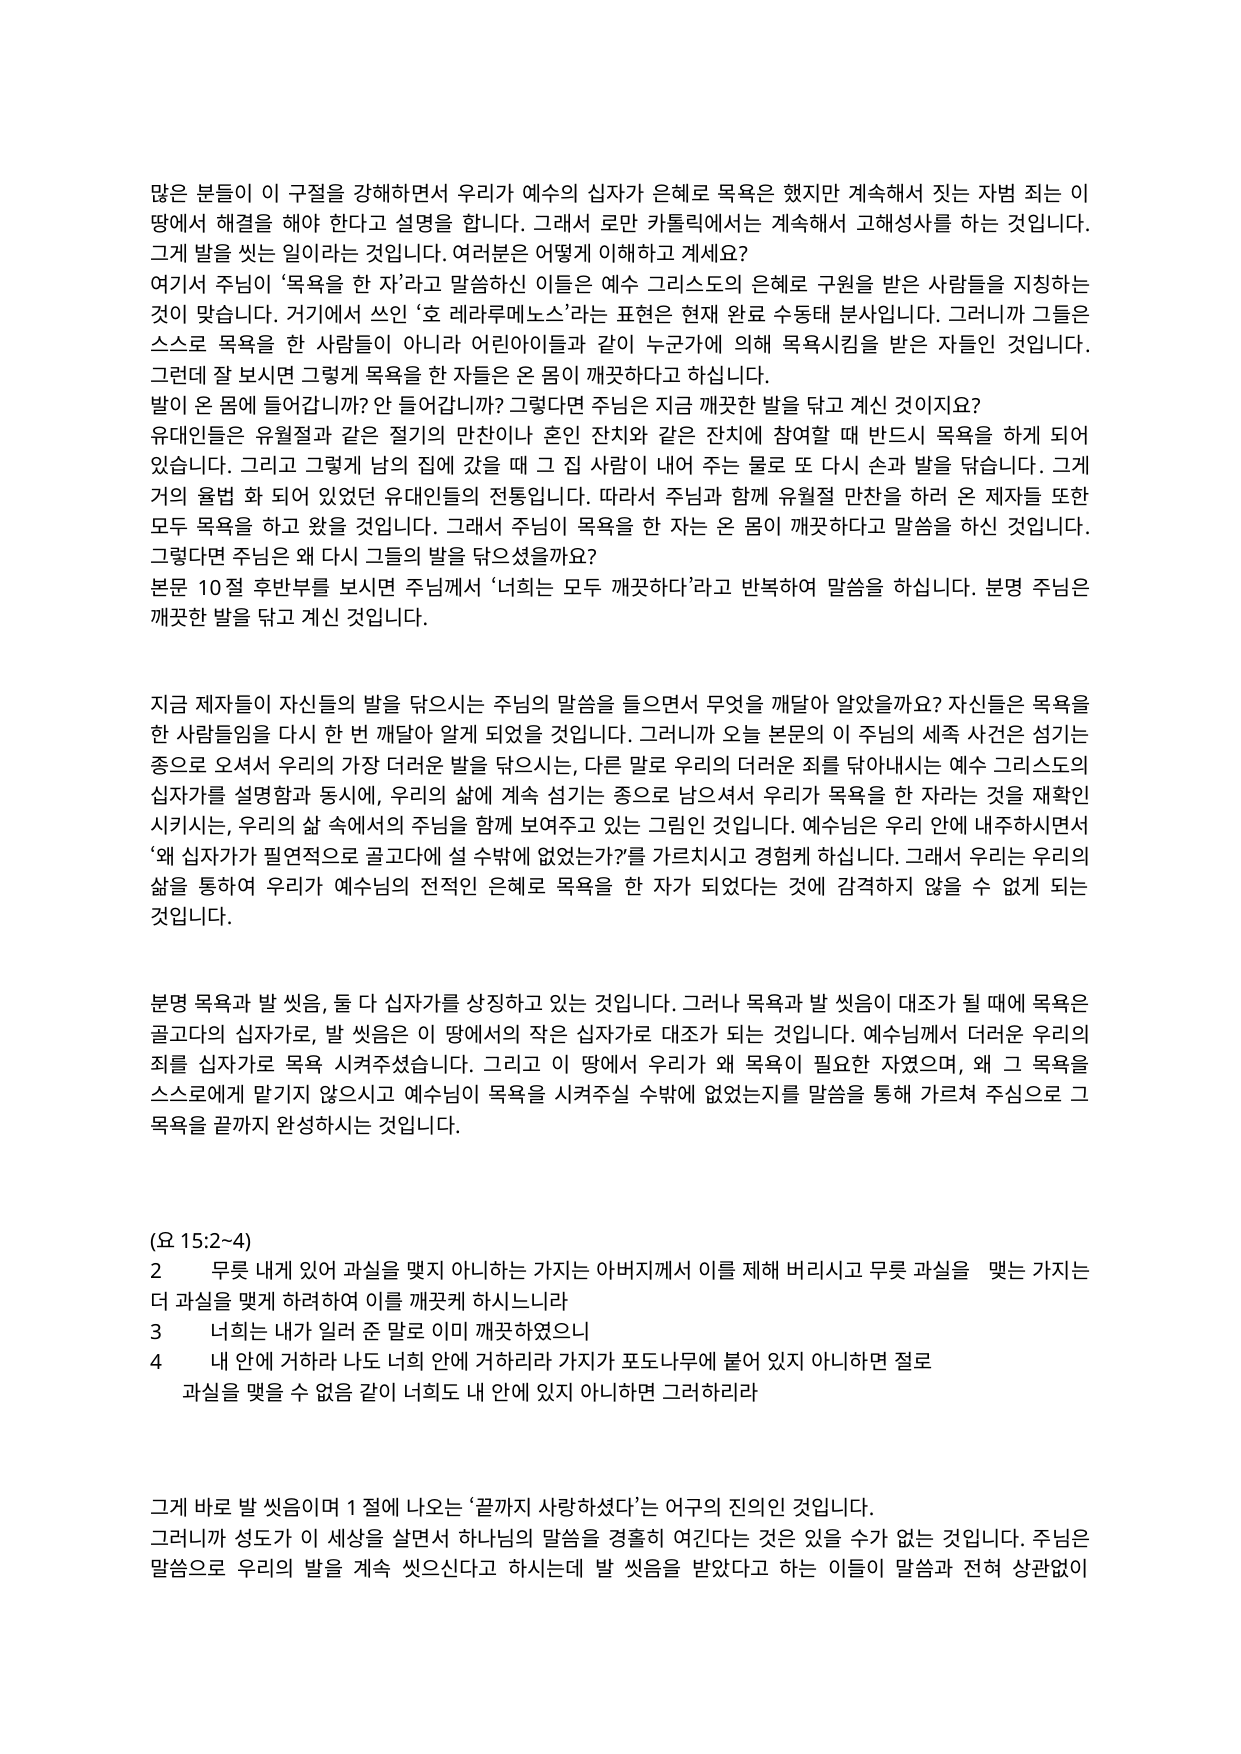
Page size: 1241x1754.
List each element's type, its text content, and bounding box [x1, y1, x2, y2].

text 지금 제자들이 자신들의 발을 닦으시는 주님의 말씀을 들으면서 무엇을 깨달아 알았을까요? 자신들은 목욕을 한 사람들임을 다시 한 번 깨달아 알게 되었을 것입니다. 그러니까 오늘 본문의 이 주님의 세족 사건은 섬기는 종으로 오셔서 우리의 가장 더러운 발을 닦으시는, 다른 말로 우리의 더러운 죄를 닦아내시는 예수 그리스도의 십자가를 설명함과 동시에, 우리의 삶에 계속 섬기는 종으로 남으셔서 우리가 목욕을 한 자라는 것을 재확인 시키시는, 우리의 삶 속에서의 주님을 함께 보여주고 있는 그림인 것입니다. 예수님은 우리 안에 내주하시면서 ‘왜 십자가가 필연적으로 골고다에 설 수밖에 없었는가?’를 가르치시고 경험케 하십니다. 그래서 우리는 우리의 삶을 통하여 우리가 예수님의 전적인 은혜로 목욕을 한 자가 되었다는 것에 감격하지 않을 수 없게 되는 것입니다. [150, 688, 1090, 931]
text 4 내 안에 거하라 나도 너희 안에 거하리라 가지가 포도나무에 붙어 있지 아니하면 절로 [150, 1346, 1090, 1376]
text 많은 분들이 이 구절을 강해하면서 우리가 예수의 십자가 은혜로 목욕은 했지만 계속해서 짓는 자범 죄는 이 땅에서 해결을 해야 한다고 설명을 합니다. 그래서 로만 카톨릭에서는 계속해서 고해성사를 하는 것입니다. 그게 발을 씻는 일이라는 것입니다. 여러분은 어떻게 이해하고 계세요? [150, 177, 1090, 268]
text 발이 온 몸에 들어갑니까? 안 들어갑니까? 그렇다면 주님은 지금 깨끗한 발을 닦고 계신 것이지요? [150, 389, 1090, 419]
text (요15:2~4) [150, 1224, 1090, 1255]
text 3 너희는 내가 일러 준 말로 이미 깨끗하였으니 [150, 1315, 1090, 1346]
text 여기서 주님이 ‘목욕을 한 자’라고 말씀하신 이들은 예수 그리스도의 은혜로 구원을 받은 사람들을 지칭하는 것이 맞습니다. 거기에서 쓰인 ‘호 레라루메노스’라는 표현은 현재 완료 수동태 분사입니다. 그러니까 그들은 스스로 목욕을 한 사람들이 아니라 어린아이들과 같이 누군가에 의해 목욕시킴을 받은 자들인 것입니다. 그런데 잘 보시면 그렇게 목욕을 한 자들은 온 몸이 깨끗하다고 하십니다. [150, 268, 1090, 389]
text 유대인들은 유월절과 같은 절기의 만찬이나 혼인 잔치와 같은 잔치에 참여할 때 반드시 목욕을 하게 되어 있습니다. 그리고 그렇게 남의 집에 갔을 때 그 집 사람이 내어 주는 물로 또 다시 손과 발을 닦습니다. 그게 거의 율법 화 되어 있었던 유대인들의 전통입니다. 따라서 주님과 함께 유월절 만찬을 하러 온 제자들 또한 모두 목욕을 하고 왔을 것입니다. 그래서 주님이 목욕을 한 자는 온 몸이 깨끗하다고 말씀을 하신 것입니다. 그렇다면 주님은 왜 다시 그들의 발을 닦으셨을까요? [150, 419, 1090, 571]
text 2 무릇 내게 있어 과실을 맺지 아니하는 가지는 아버지께서 이를 제해 버리시고 무릇 과실을 맺는 가지는 더 과실을 맺게 하려하여 이를 깨끗케 하시느니라 [150, 1255, 1090, 1315]
text 본문 10절 후반부를 보시면 주님께서 ‘너희는 모두 깨끗하다’라고 반복하여 말씀을 하십니다. 분명 주님은 깨끗한 발을 닦고 계신 것입니다. [150, 571, 1090, 632]
text 분명 목욕과 발 씻음, 둘 다 십자가를 상징하고 있는 것입니다. 그러나 목욕과 발 씻음이 대조가 될 때에 목욕은 골고다의 십자가로, 발 씻음은 이 땅에서의 작은 십자가로 대조가 되는 것입니다. 예수님께서 더러운 우리의 죄를 십자가로 목욕 시켜주셨습니다. 그리고 이 땅에서 우리가 왜 목욕이 필요한 자였으며, 왜 그 목욕을 스스로에게 맡기지 않으시고 예수님이 목욕을 시켜주실 수밖에 없었는지를 말씀을 통해 가르쳐 주심으로 그 목욕을 끝까지 완성하시는 것입니다. [150, 988, 1090, 1139]
text 과실을 맺을 수 없음 같이 너희도 내 안에 있지 아니하면 그러하리라 [150, 1376, 1090, 1406]
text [150, 1522, 1090, 1582]
text 그게 바로 발 씻음이며 1절에 나오는 ‘끝까지 사랑하셨다’는 어구의 진의인 것입니다. [150, 1491, 1090, 1522]
